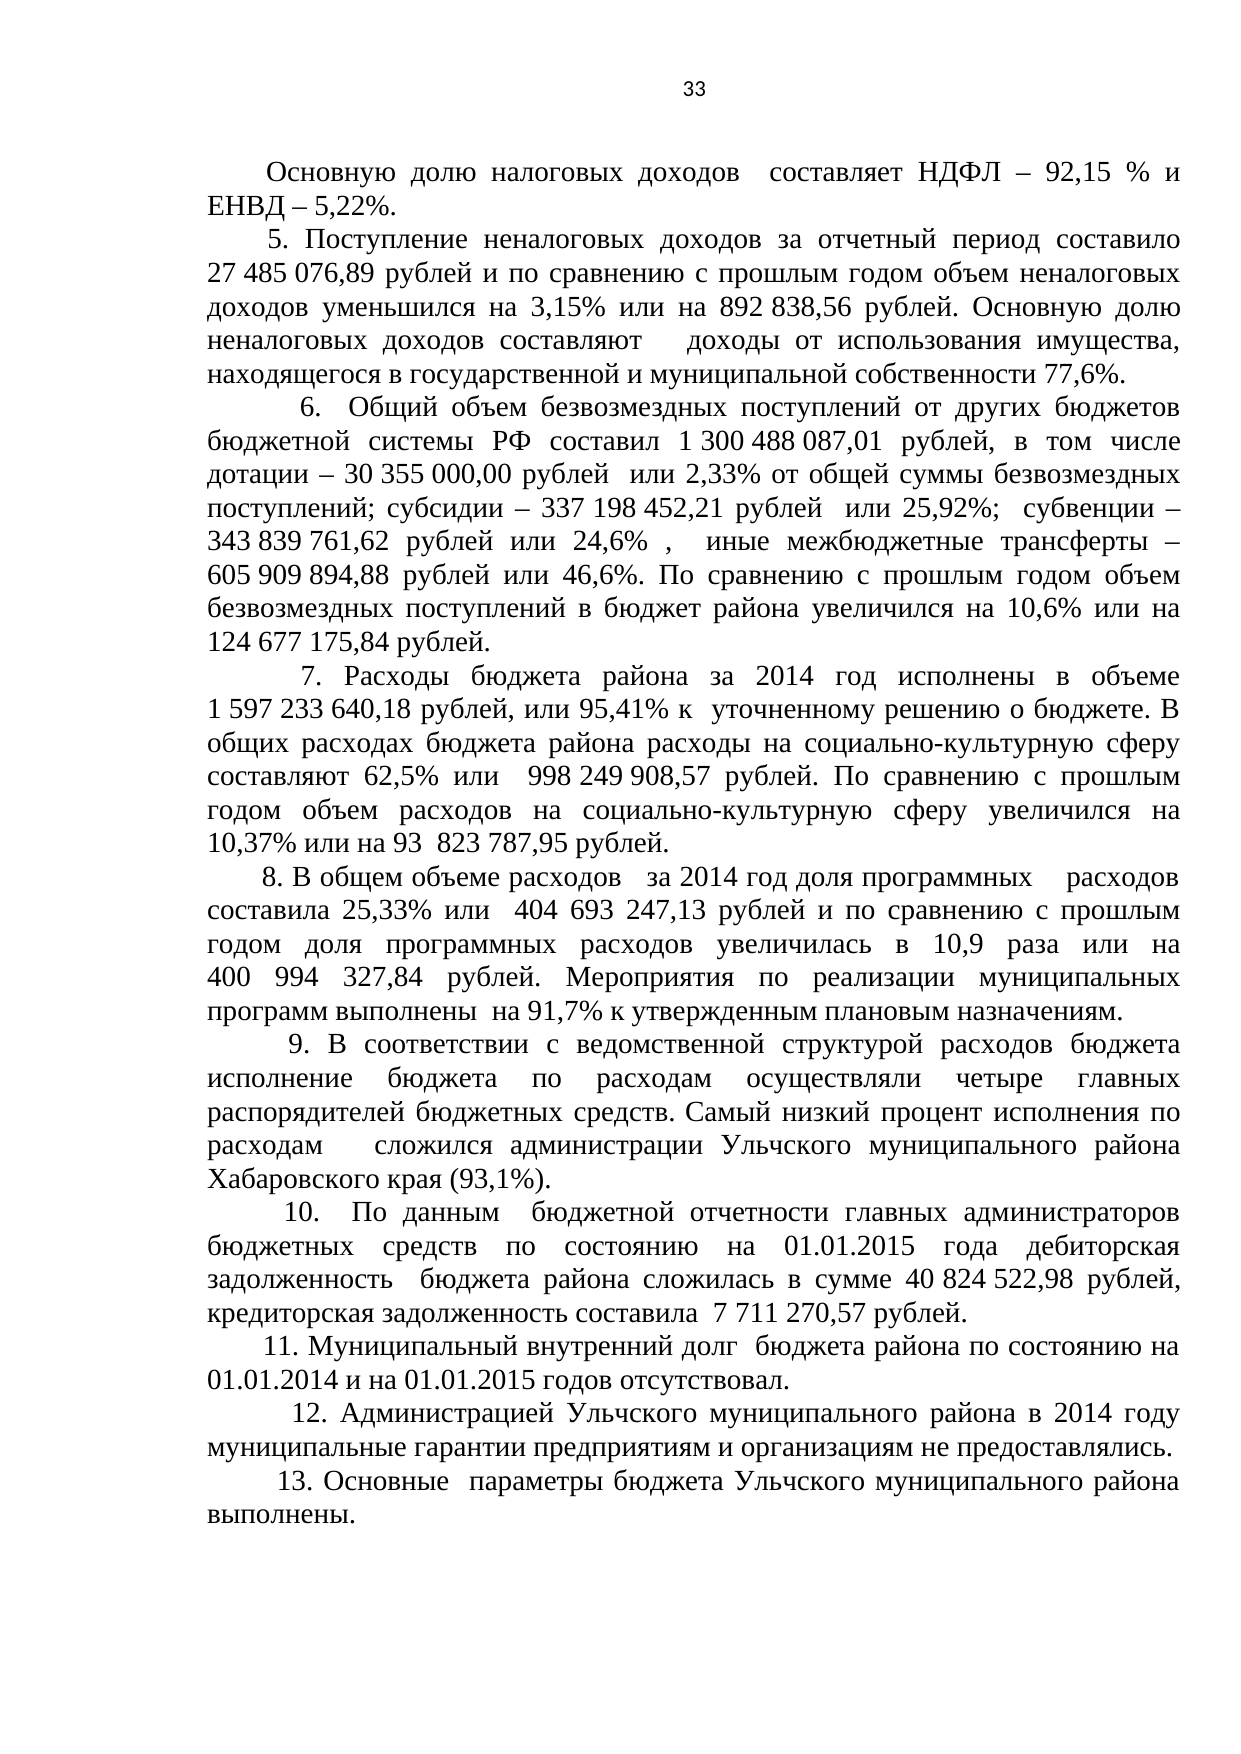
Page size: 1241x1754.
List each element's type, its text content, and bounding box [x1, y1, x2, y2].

list 5. Поступление неналоговых доходов за отчетный период составило 27 485 076,89 рублей и по сравнению с прошлым годом объем неналоговых доходов уменьшился на 3,15% или на 892 838,56 рублей. Основную долю неналоговых доходов составляют доходы от использования имущества, находящегося в государственной и муниципальной собственности 77,6%. [207, 222, 1181, 389]
list 11. Муниципальный внутренний долг бюджета района по состоянию на 01.01.2014 и на 01.01.2015 годов отсутствовал. [207, 1328, 1181, 1396]
list 10. По данным бюджетной отчетности главных администраторов бюджетных средств по состоянию на 01.01.2015 года дебиторская задолженность бюджета района сложилась в сумме 40 824 522,98 рублей, кредиторская задолженность составила 7 711 270,57 рублей. [207, 1194, 1181, 1328]
list Основную долю налоговых доходов составляет НДФЛ – 92,15 % и ЕНВД – 5,22%. [207, 154, 1181, 222]
text 12. Администрацией Ульчского муниципального района в 2014 году муниципальные гарантии предприятиям и организациям не предоставлялись. [207, 1396, 1181, 1463]
list 9. В соответствии с ведомственной структурой расходов бюджета исполнение бюджета по расходам осуществляли четыре главных распорядителей бюджетных средств. Самый низкий процент исполнения по расходам сложился администрации Ульчского муниципального района Хабаровского края (93,1%). [207, 1027, 1181, 1194]
list 6. Общий объем безвозмездных поступлений от других бюджетов бюджетной системы РФ составил 1 300 488 087,01 рублей, в том числе дотации – 30 355 000,00 рублей или 2,33% от общей суммы безвозмездных поступлений; субсидии – 337 198 452,21 рублей или 25,92%; субвенции – 343 839 761,62 рублей или 24,6% , иные межбюджетные трансферты – 605 909 894,88 рублей или 46,6%. По сравнению с прошлым годом объем безвозмездных поступлений в бюджет района увеличился на 10,6% или на 124 677 175,84 рублей. [206, 389, 1181, 658]
text 13. Основные параметры бюджета Ульчского муниципального района выполнены. [207, 1463, 1181, 1530]
list 7. Расходы бюджета района за 2014 год исполнены в объеме 1 597 233 640,18 рублей, или 95,41% к уточненному решению о бюджете. В общих расходах бюджета района расходы на социально-культурную сферу составляют 62,5% или 998 249 908,57 рублей. По сравнению с прошлым годом объем расходов на социально-культурную сферу увеличился на 10,37% или на 93 823 787,95 рублей. [207, 658, 1181, 859]
list 8. В общем объеме расходов за 2014 год доля программных расходов составила 25,33% или 404 693 247,13 рублей и по сравнению с прошлым годом доля программных расходов увеличилась в 10,9 раза или на 400 994 327,84 рублей. Мероприятия по реализации муниципальных программ выполнены на 91,7% к утвержденным плановым назначениям. [207, 859, 1181, 1027]
